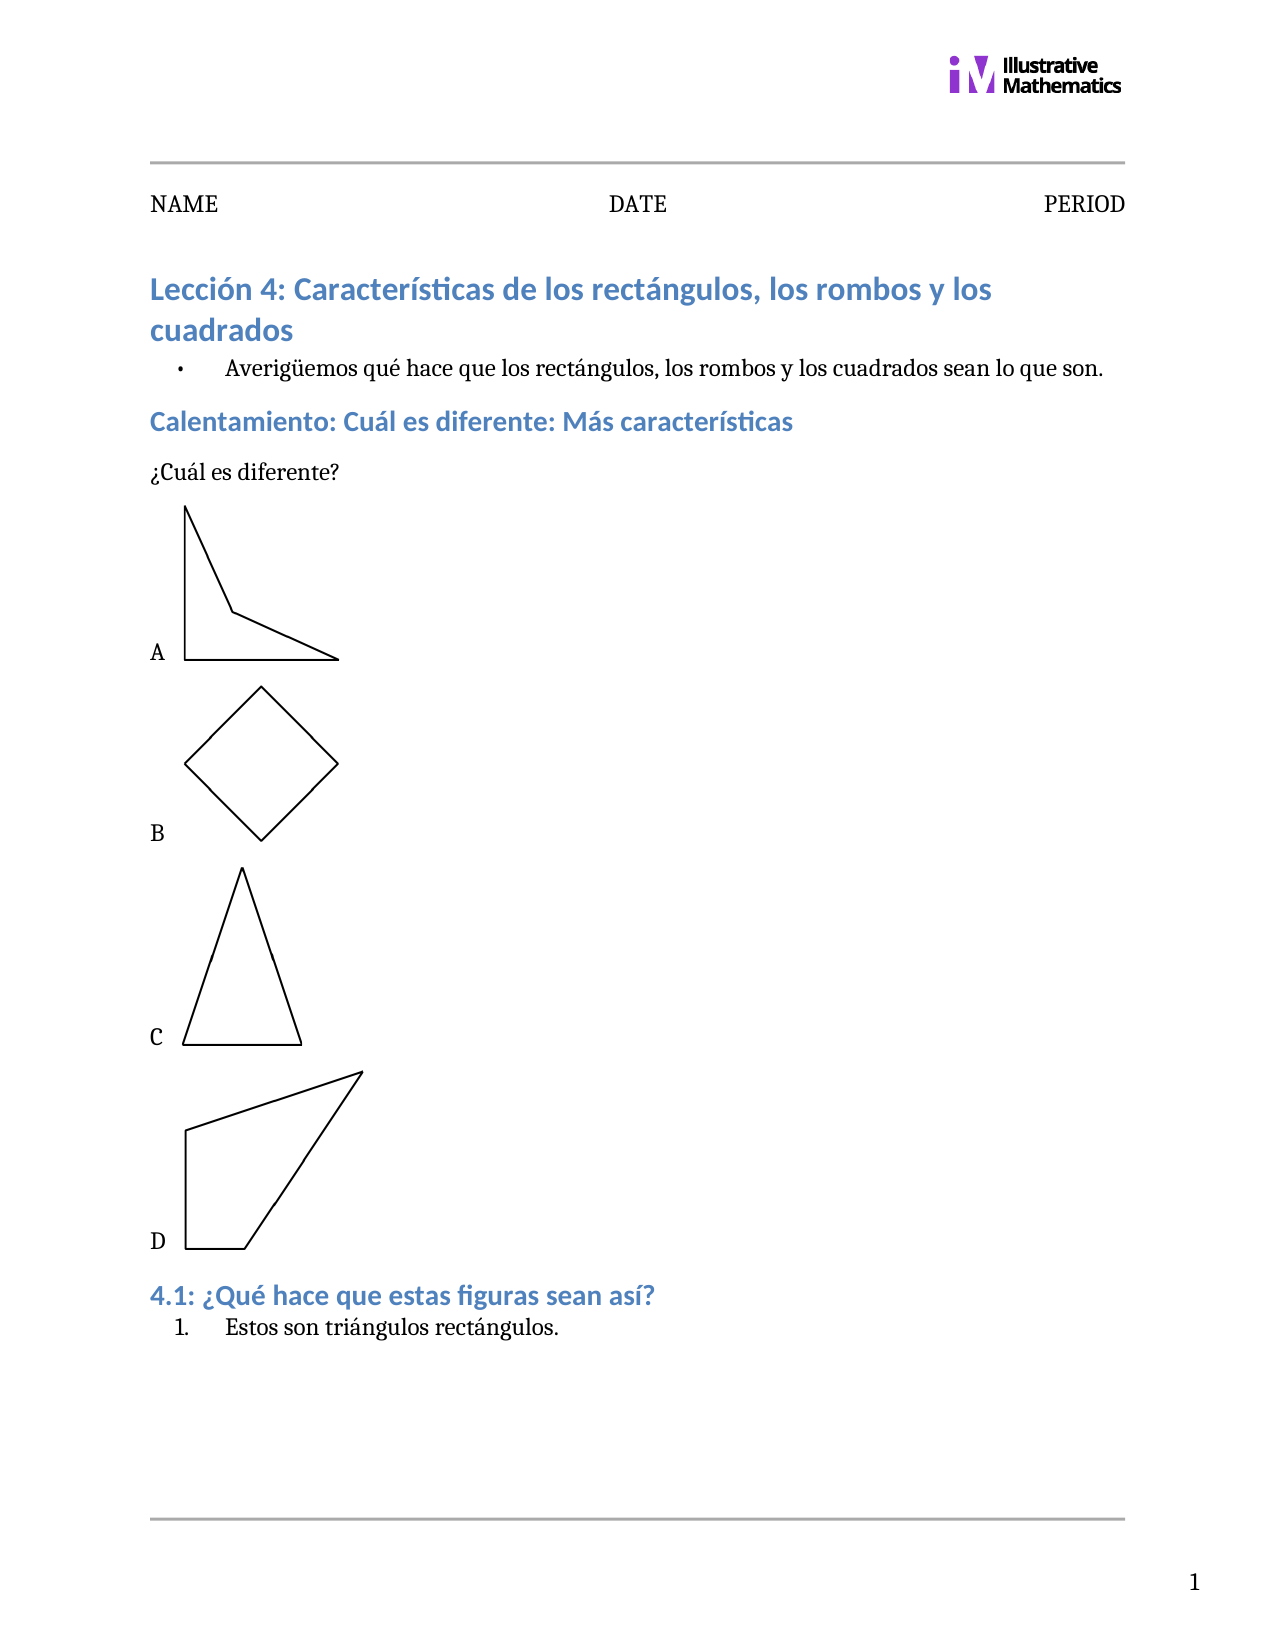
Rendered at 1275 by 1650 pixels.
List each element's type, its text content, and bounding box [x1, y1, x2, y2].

subtitle Calentamiento: Cuál es diferente: Más características [150, 403, 1125, 439]
picture [949, 55, 1121, 93]
text C [150, 866, 1125, 1052]
list Averigüemos qué hace que los rectángulos, los rombos y los cuadrados sean lo que son. [175, 353, 1125, 382]
text ¿Cuál es diferente? [150, 457, 1125, 486]
subtitle Lección 4: Características de los rectángulos, los rombos y los cuadrados [150, 268, 1125, 350]
text D [150, 1071, 1125, 1256]
text B [150, 686, 1125, 847]
list Estos son triángulos rectángulos. [175, 1312, 1125, 1341]
picture [184, 1070, 364, 1250]
subtitle 4.1: ¿Qué hace que estas figuras sean así? [150, 1277, 1125, 1312]
picture [183, 505, 340, 661]
picture [181, 866, 303, 1046]
text A [150, 505, 1125, 667]
picture [183, 685, 339, 842]
